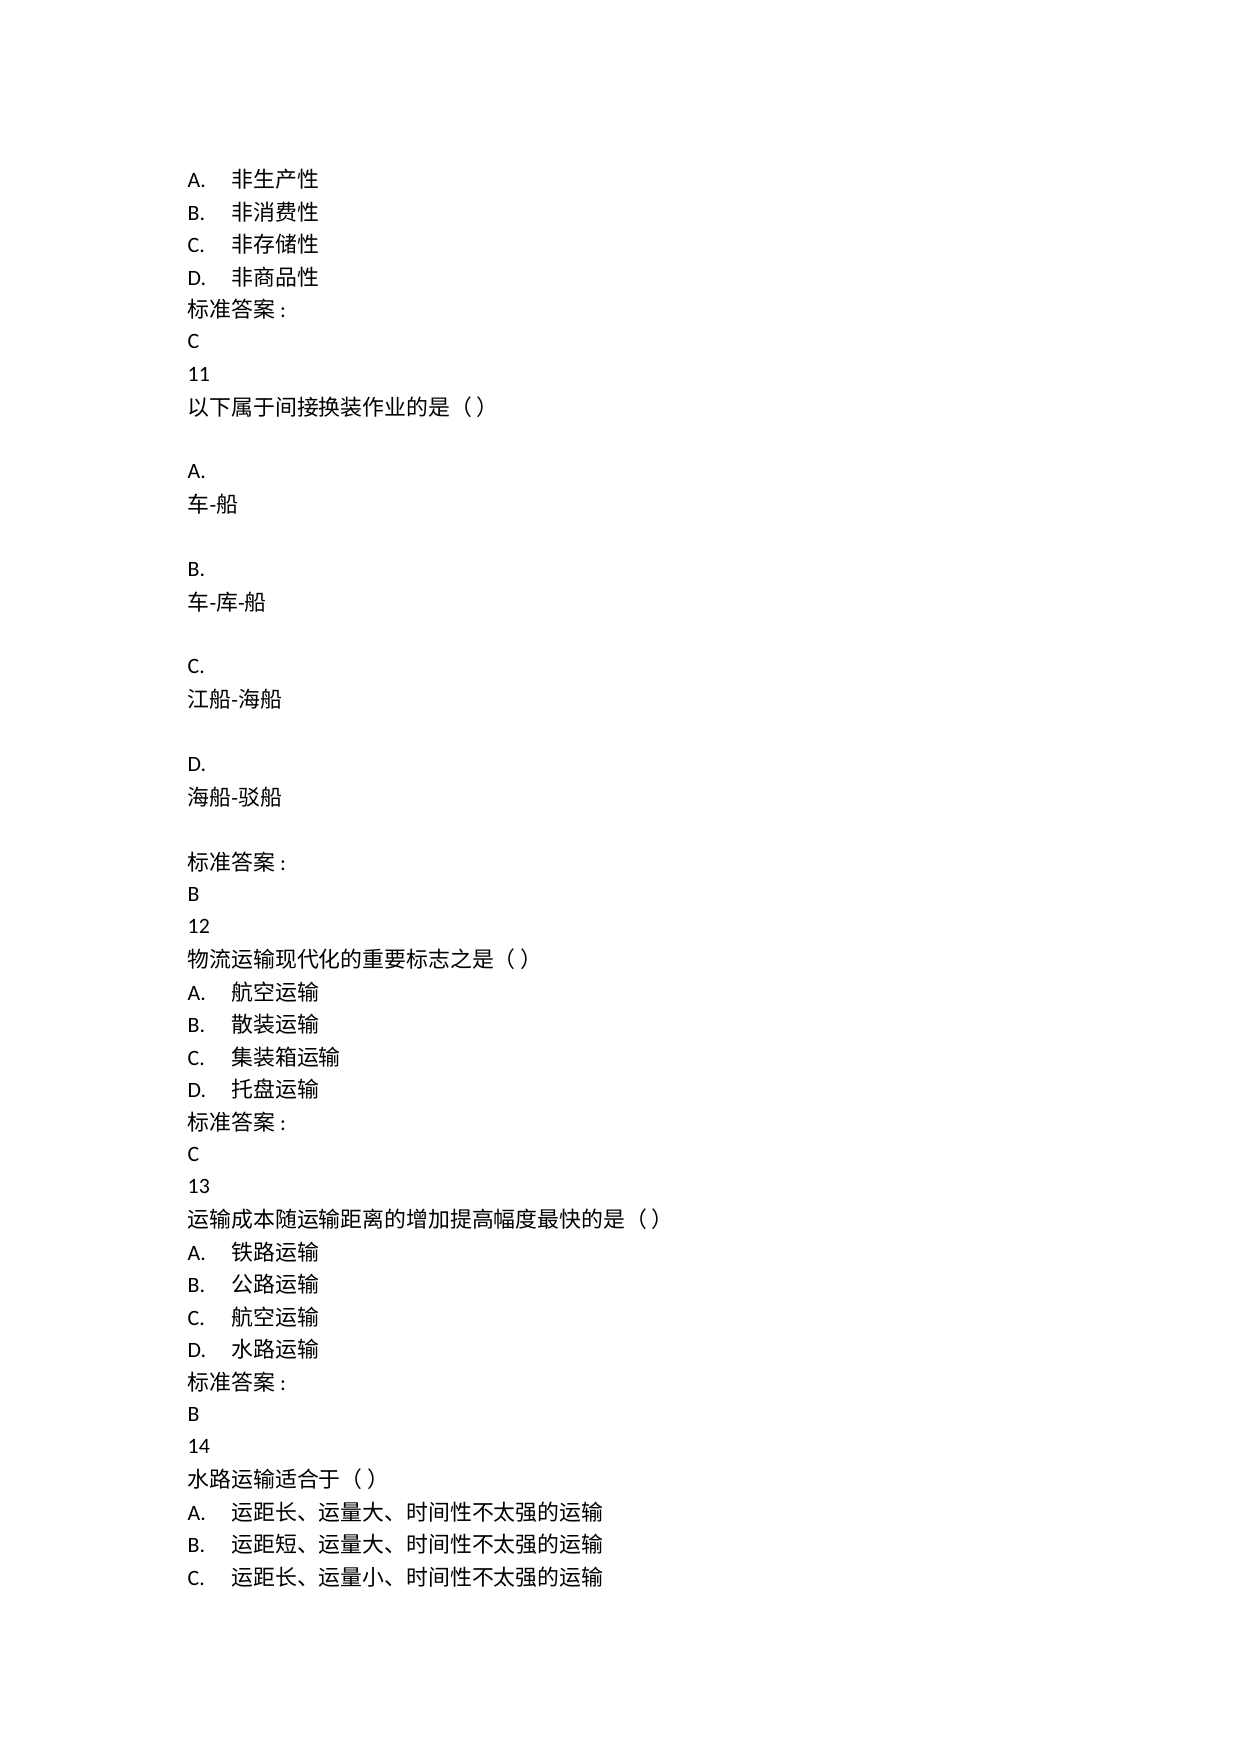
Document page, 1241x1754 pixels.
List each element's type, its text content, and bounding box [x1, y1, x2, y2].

text C. 非存储性 [187, 227, 1053, 259]
text 13 [187, 1169, 1053, 1202]
text A. 航空运输 [187, 974, 1053, 1007]
text 11 [187, 357, 1053, 389]
text B. [187, 552, 1053, 584]
text 标准答案 : [187, 292, 1053, 324]
text 标准答案 : [187, 844, 1053, 877]
text B [187, 877, 1053, 909]
text 标准答案 : [187, 1104, 1053, 1137]
text B. 非消费性 [187, 194, 1053, 227]
text A. 铁路运输 [187, 1234, 1053, 1267]
text C. 集装箱运输 [187, 1039, 1053, 1072]
text 车-船 [187, 487, 1053, 519]
text D. [187, 747, 1053, 779]
text A. [187, 454, 1053, 487]
text C [187, 324, 1053, 357]
text 水路运输适合于（ ） [187, 1462, 1053, 1494]
text D. 托盘运输 [187, 1072, 1053, 1104]
text 海船-驳船 [187, 779, 1053, 812]
text 运输成本随运输距离的增加提高幅度最快的是（ ） [187, 1202, 1053, 1234]
text B [187, 1397, 1053, 1429]
text C. [187, 649, 1053, 682]
text B. 散装运输 [187, 1007, 1053, 1039]
text 标准答案 : [187, 1364, 1053, 1397]
text 12 [187, 909, 1053, 942]
text 江船-海船 [187, 682, 1053, 714]
text 以下属于间接换装作业的是（ ） [187, 389, 1053, 422]
text 车-库-船 [187, 584, 1053, 617]
text C [187, 1137, 1053, 1169]
text B. 运距短、运量大、时间性不太强的运输 [187, 1527, 1053, 1559]
text B. 公路运输 [187, 1267, 1053, 1299]
text 14 [187, 1429, 1053, 1462]
text 物流运输现代化的重要标志之是（ ） [187, 942, 1053, 974]
text C. 运距长、运量小、时间性不太强的运输 [187, 1559, 1053, 1592]
text D. 非商品性 [187, 259, 1053, 292]
text A. 运距长、运量大、时间性不太强的运输 [187, 1494, 1053, 1527]
text D. 水路运输 [187, 1332, 1053, 1364]
text C. 航空运输 [187, 1299, 1053, 1332]
text A. 非生产性 [187, 162, 1053, 194]
